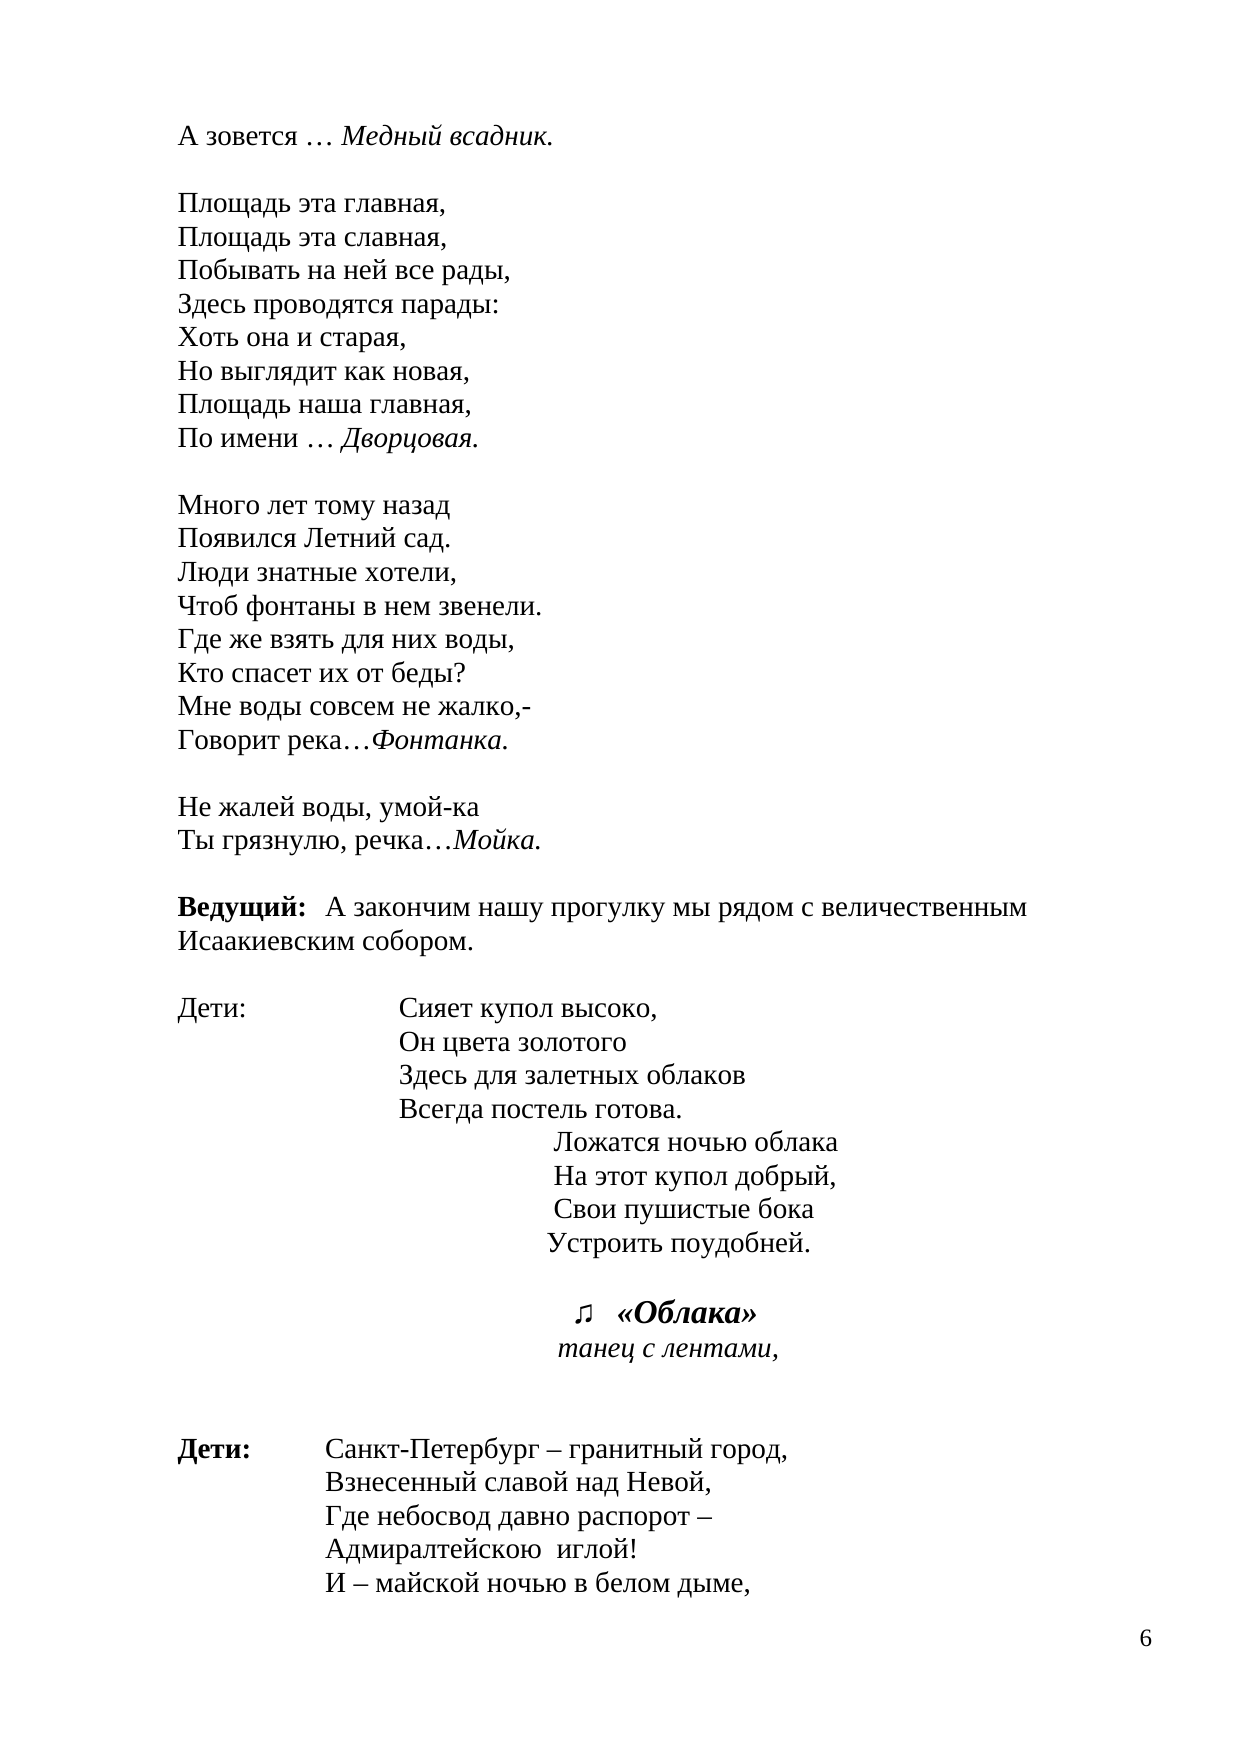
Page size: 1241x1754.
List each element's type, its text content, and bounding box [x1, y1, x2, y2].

text Ведущий: А закончим нашу прогулку мы рядом с величественным Исаакиевским собором. [177, 889, 1152, 957]
text Площадь эта славная, [177, 219, 1152, 252]
text Взнесенный славой над Невой, [325, 1464, 1152, 1498]
text Ты грязнулю, речка…Мойка. [177, 822, 1152, 856]
text Хоть она и старая, [177, 319, 1152, 353]
text Появился Летний сад. [177, 521, 1152, 554]
text А зовется … Медный всадник. [177, 118, 1152, 152]
text Дети: Сияет купол высоко, [177, 990, 1152, 1024]
text Устроить поудобней. [177, 1225, 1152, 1258]
text ♫ «Облака» [177, 1292, 1152, 1330]
text Чтоб фонтаны в нем звенели. [177, 588, 1152, 621]
text И – майской ночью в белом дыме, [325, 1565, 1152, 1599]
text Люди знатные хотели, [177, 554, 1152, 588]
text Он цвета золотого [177, 1024, 1152, 1057]
text танец с лентами, [177, 1330, 1152, 1364]
text Мне воды совсем не жалко,- [177, 688, 1152, 722]
text Площадь наша главная, [177, 386, 1152, 420]
text Не жалей воды, умой-ка [177, 789, 1152, 822]
text Площадь эта главная, [177, 185, 1152, 219]
text Побывать на ней все рады, [177, 252, 1152, 286]
text Кто спасет их от беды? [177, 655, 1152, 688]
text Говорит река…Фонтанка. [177, 722, 1152, 755]
text Много лет тому назад [177, 487, 1152, 521]
text Свои пушистые бока [177, 1191, 1152, 1225]
text Где небосвод давно распорот – [325, 1498, 1152, 1532]
text Но выглядит как новая, [177, 353, 1152, 386]
text Здесь проводятся парады: [177, 286, 1152, 319]
text На этот купол добрый, [177, 1158, 1152, 1191]
text Дети: Санкт-Петербург – гранитный город, [177, 1431, 1152, 1464]
text По имени … Дворцовая. [177, 420, 1152, 453]
text Всегда постель готова. [177, 1091, 1152, 1124]
text Где же взять для них воды, [177, 621, 1152, 655]
text Ложатся ночью облака [177, 1124, 1152, 1158]
text Адмиралтейскою иглой! [325, 1532, 1152, 1565]
text Здесь для залетных облаков [177, 1057, 1152, 1091]
